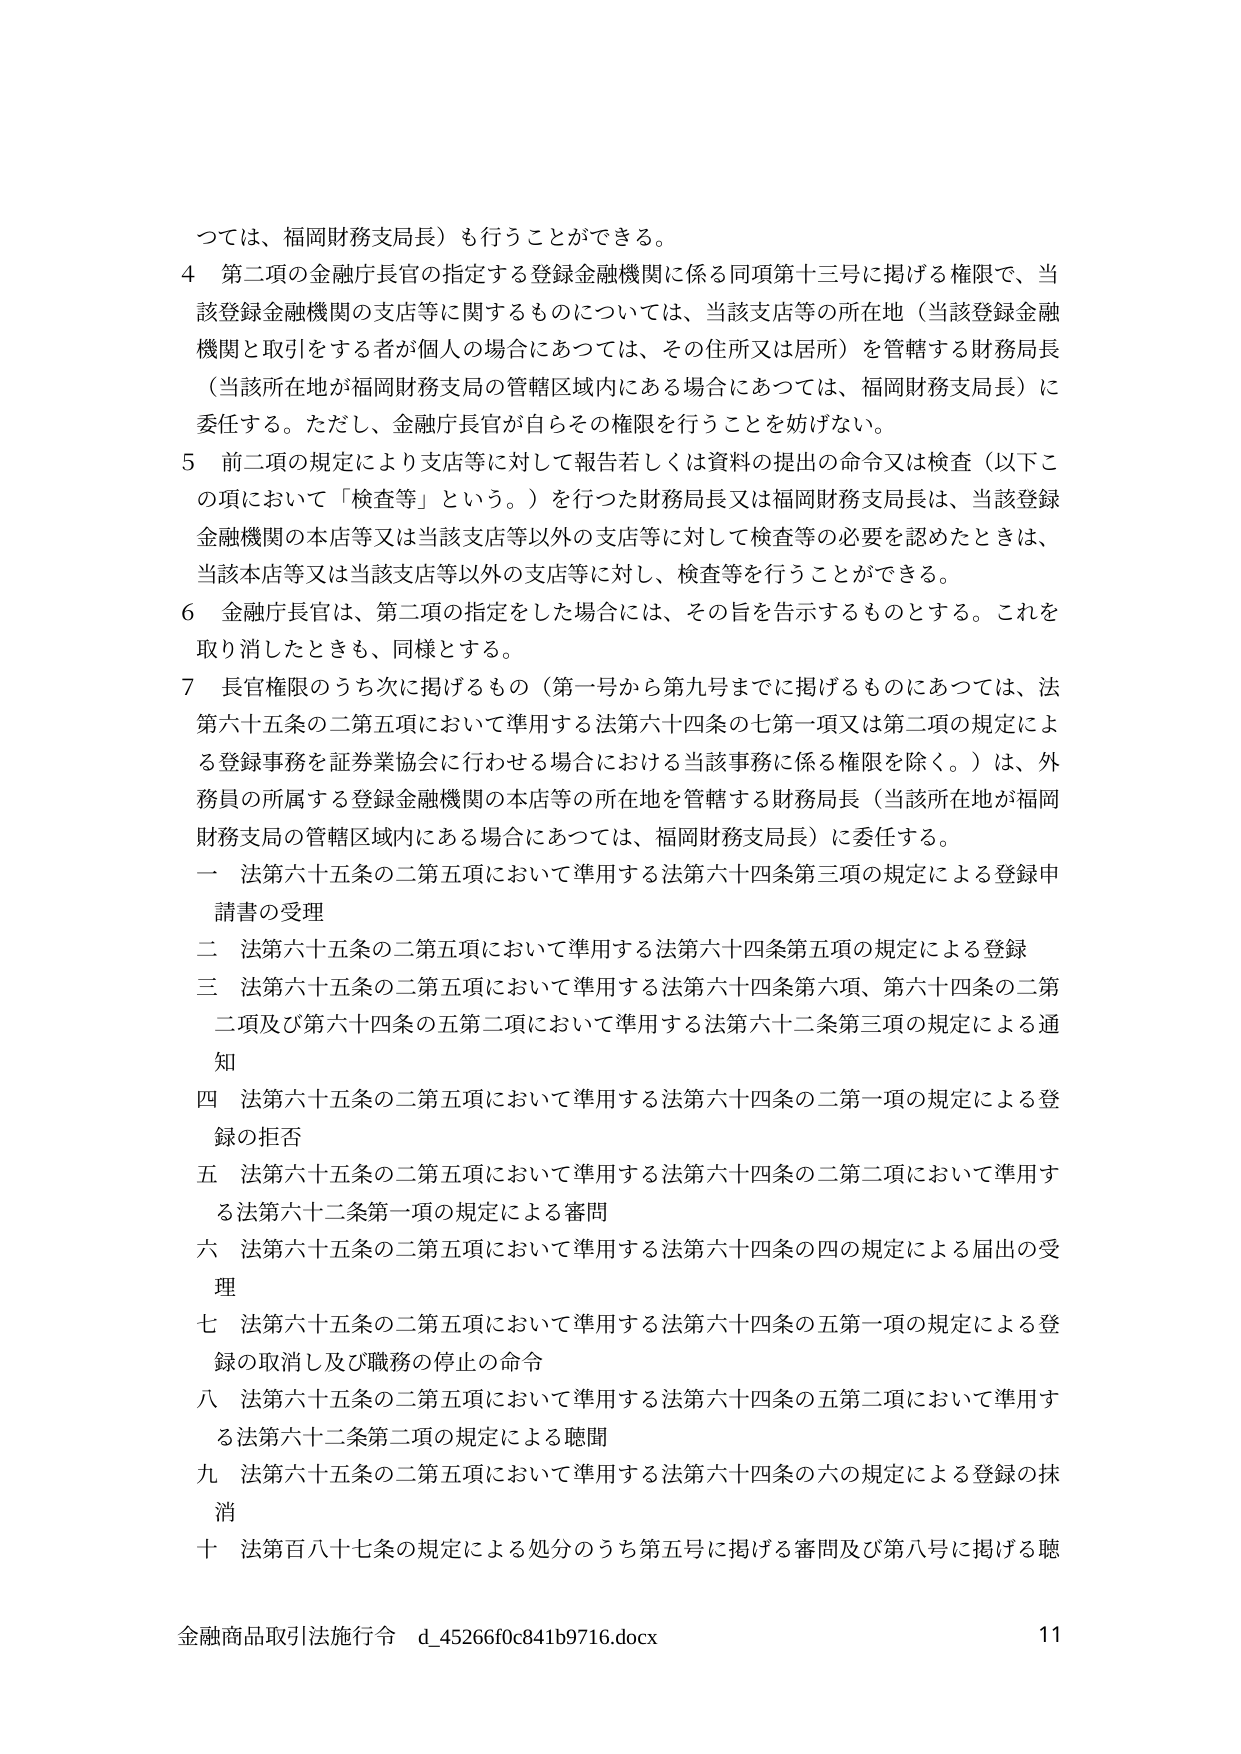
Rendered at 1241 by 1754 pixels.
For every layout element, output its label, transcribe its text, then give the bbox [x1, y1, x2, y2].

text ７ 長官権限のうち次に掲げるもの（第一号から第九号までに掲げるものにあつては、法第六十五条の二第五項において準用する法第六十四条の七第一項又は第二項の規定による登録事務を証券業協会に行わせる場合における当該事務に係る権限を除く。）は、外務員の所属する登録金融機関の本店等の所在地を管轄する財務局長（当該所在地が福岡財務支局の管轄区域内にある場合にあつては、福岡財務支局長）に委任する。 [177, 667, 1063, 854]
text 六 法第六十五条の二第五項において準用する法第六十四条の四の規定による届出の受理 [196, 1229, 1063, 1304]
text ５ 前二項の規定により支店等に対して報告若しくは資料の提出の命令又は検査（以下この項において「検査等」という。）を行つた財務局長又は福岡財務支局長は、当該登録金融機関の本店等又は当該支店等以外の支店等に対して検査等の必要を認めたときは、当該本店等又は当該支店等以外の支店等に対し、検査等を行うことができる。 [177, 442, 1063, 592]
text 八 法第六十五条の二第五項において準用する法第六十四条の五第二項において準用する法第六十二条第二項の規定による聴聞 [196, 1379, 1063, 1454]
text 九 法第六十五条の二第五項において準用する法第六十四条の六の規定による登録の抹消 [196, 1454, 1063, 1529]
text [177, 217, 1063, 254]
text 二 法第六十五条の二第五項において準用する法第六十四条第五項の規定による登録 [196, 929, 1063, 967]
text ４ 第二項の金融庁長官の指定する登録金融機関に係る同項第十三号に掲げる権限で、当該登録金融機関の支店等に関するものについては、当該支店等の所在地（当該登録金融機関と取引をする者が個人の場合にあつては、その住所又は居所）を管轄する財務局長（当該所在地が福岡財務支局の管轄区域内にある場合にあつては、福岡財務支局長）に委任する。ただし、金融庁長官が自らその権限を行うことを妨げない。 [177, 254, 1063, 442]
text 五 法第六十五条の二第五項において準用する法第六十四条の二第二項において準用する法第六十二条第一項の規定による審問 [196, 1154, 1063, 1229]
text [196, 1529, 1063, 1567]
text ６ 金融庁長官は、第二項の指定をした場合には、その旨を告示するものとする。これを取り消したときも、同様とする。 [177, 592, 1063, 667]
text 七 法第六十五条の二第五項において準用する法第六十四条の五第一項の規定による登録の取消し及び職務の停止の命令 [196, 1304, 1063, 1379]
text 一 法第六十五条の二第五項において準用する法第六十四条第三項の規定による登録申請書の受理 [196, 854, 1063, 929]
text 三 法第六十五条の二第五項において準用する法第六十四条第六項、第六十四条の二第二項及び第六十四条の五第二項において準用する法第六十二条第三項の規定による通知 [196, 967, 1063, 1079]
text 四 法第六十五条の二第五項において準用する法第六十四条の二第一項の規定による登録の拒否 [196, 1079, 1063, 1154]
